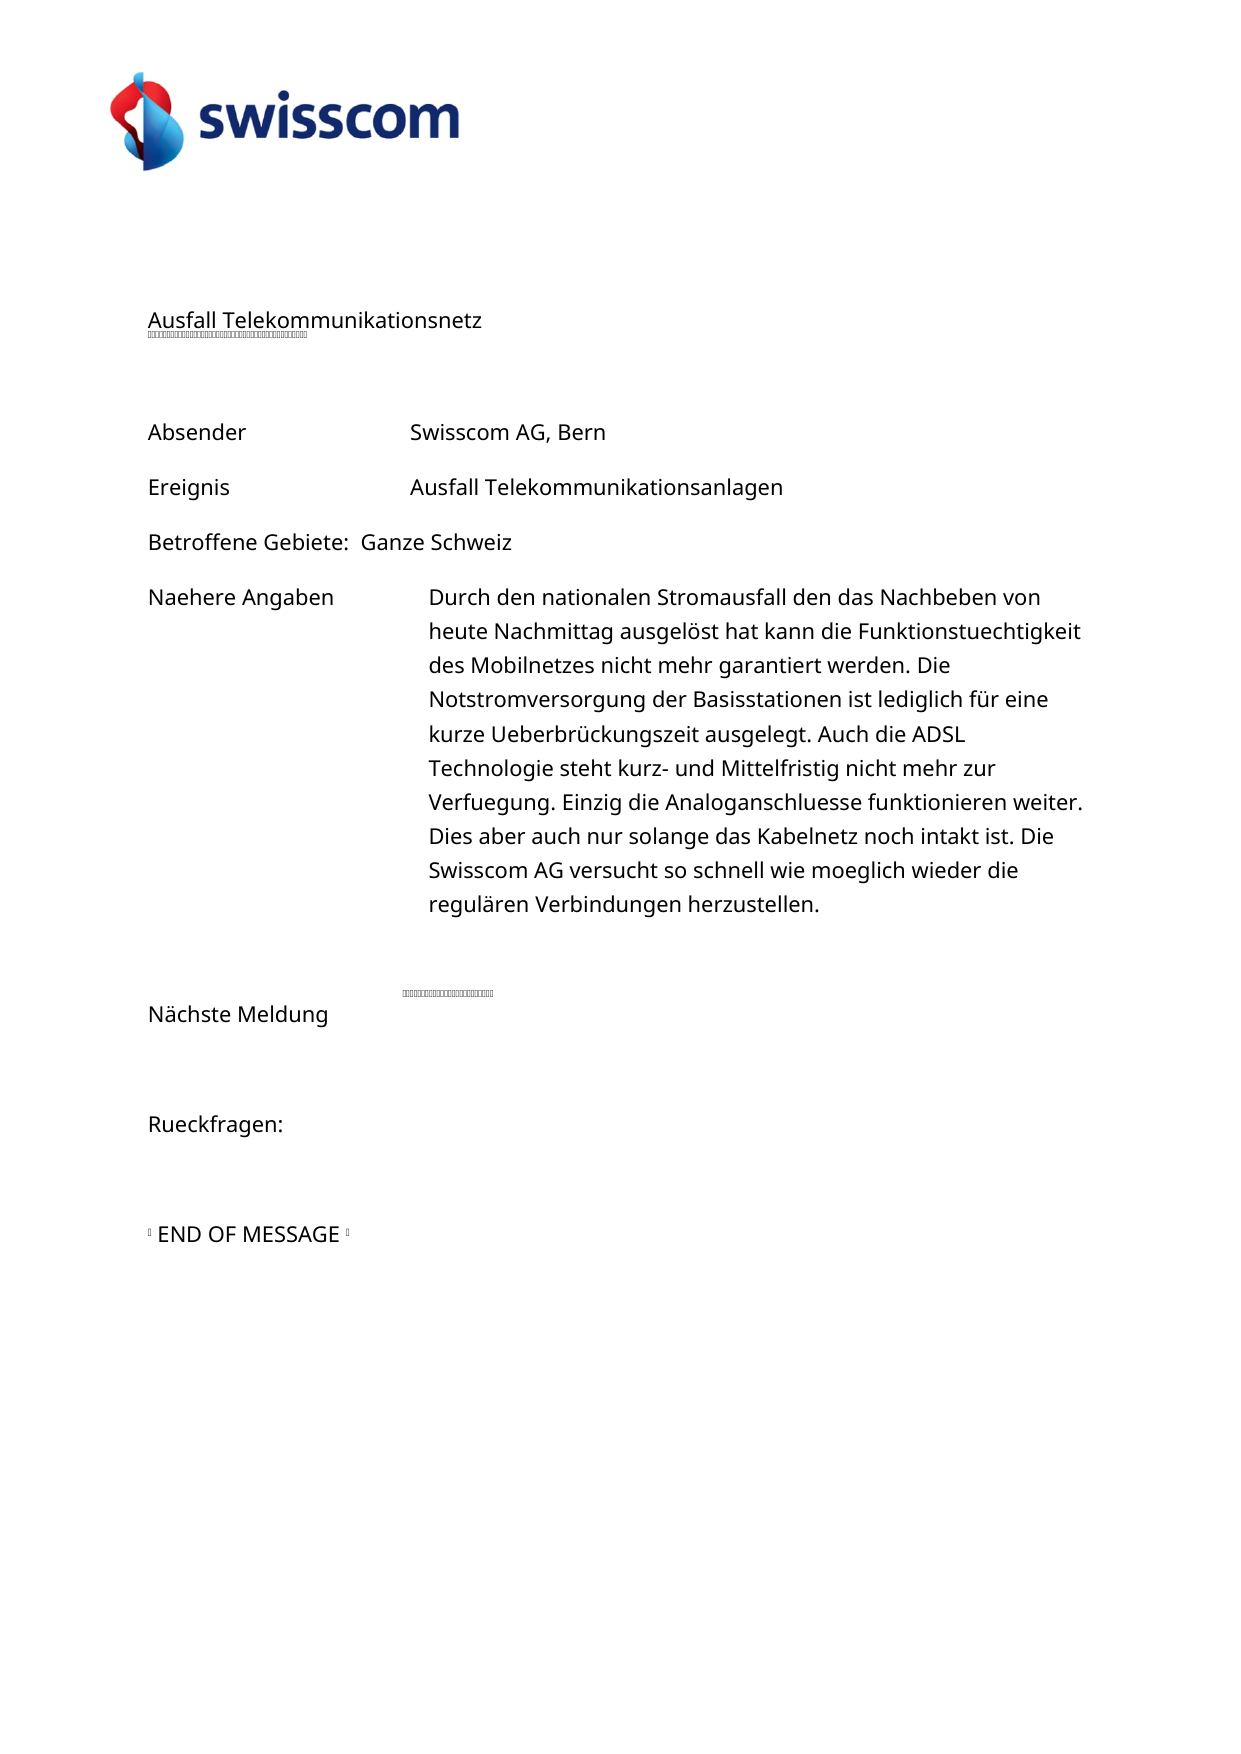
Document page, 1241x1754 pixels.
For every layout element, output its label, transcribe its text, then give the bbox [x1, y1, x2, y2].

text Ausfall Telekommunikationsnetz [148, 305, 1093, 335]
picture [110, 71, 468, 175]
text Betroffene Gebiete: Ganze Schweiz [148, 527, 1093, 557]
text END OF MESSAGE [148, 1219, 1093, 1249]
text Nächste Meldung [148, 999, 1093, 1029]
text Ereignis Ausfall Telekommunikationsanlagen [148, 472, 1093, 502]
text Naehere Angaben Durch den nationalen Stromausfall den das Nachbeben von heute Nachmittag ausgelöst hat kann die Funktionstuechtigkeit des Mobilnetzes nicht mehr garantiert werden. Die Notstromversorgung der Basisstationen ist lediglich für eine kurze Ueberbrückungszeit ausgelegt. Auch die ADSL Technologie steht kurz- und Mittelfristig nicht mehr zur Verfuegung. Einzig die Analoganschluesse funktionieren weiter. Dies aber auch nur solange das Kabelnetz noch intakt ist. Die Swisscom AG versucht so schnell wie moeglich wieder die regulären Verbindungen herzustellen. [148, 582, 1093, 919]
text Rueckfragen: [148, 1109, 1093, 1139]
text Absender Swisscom AG, Bern [148, 417, 1093, 447]
